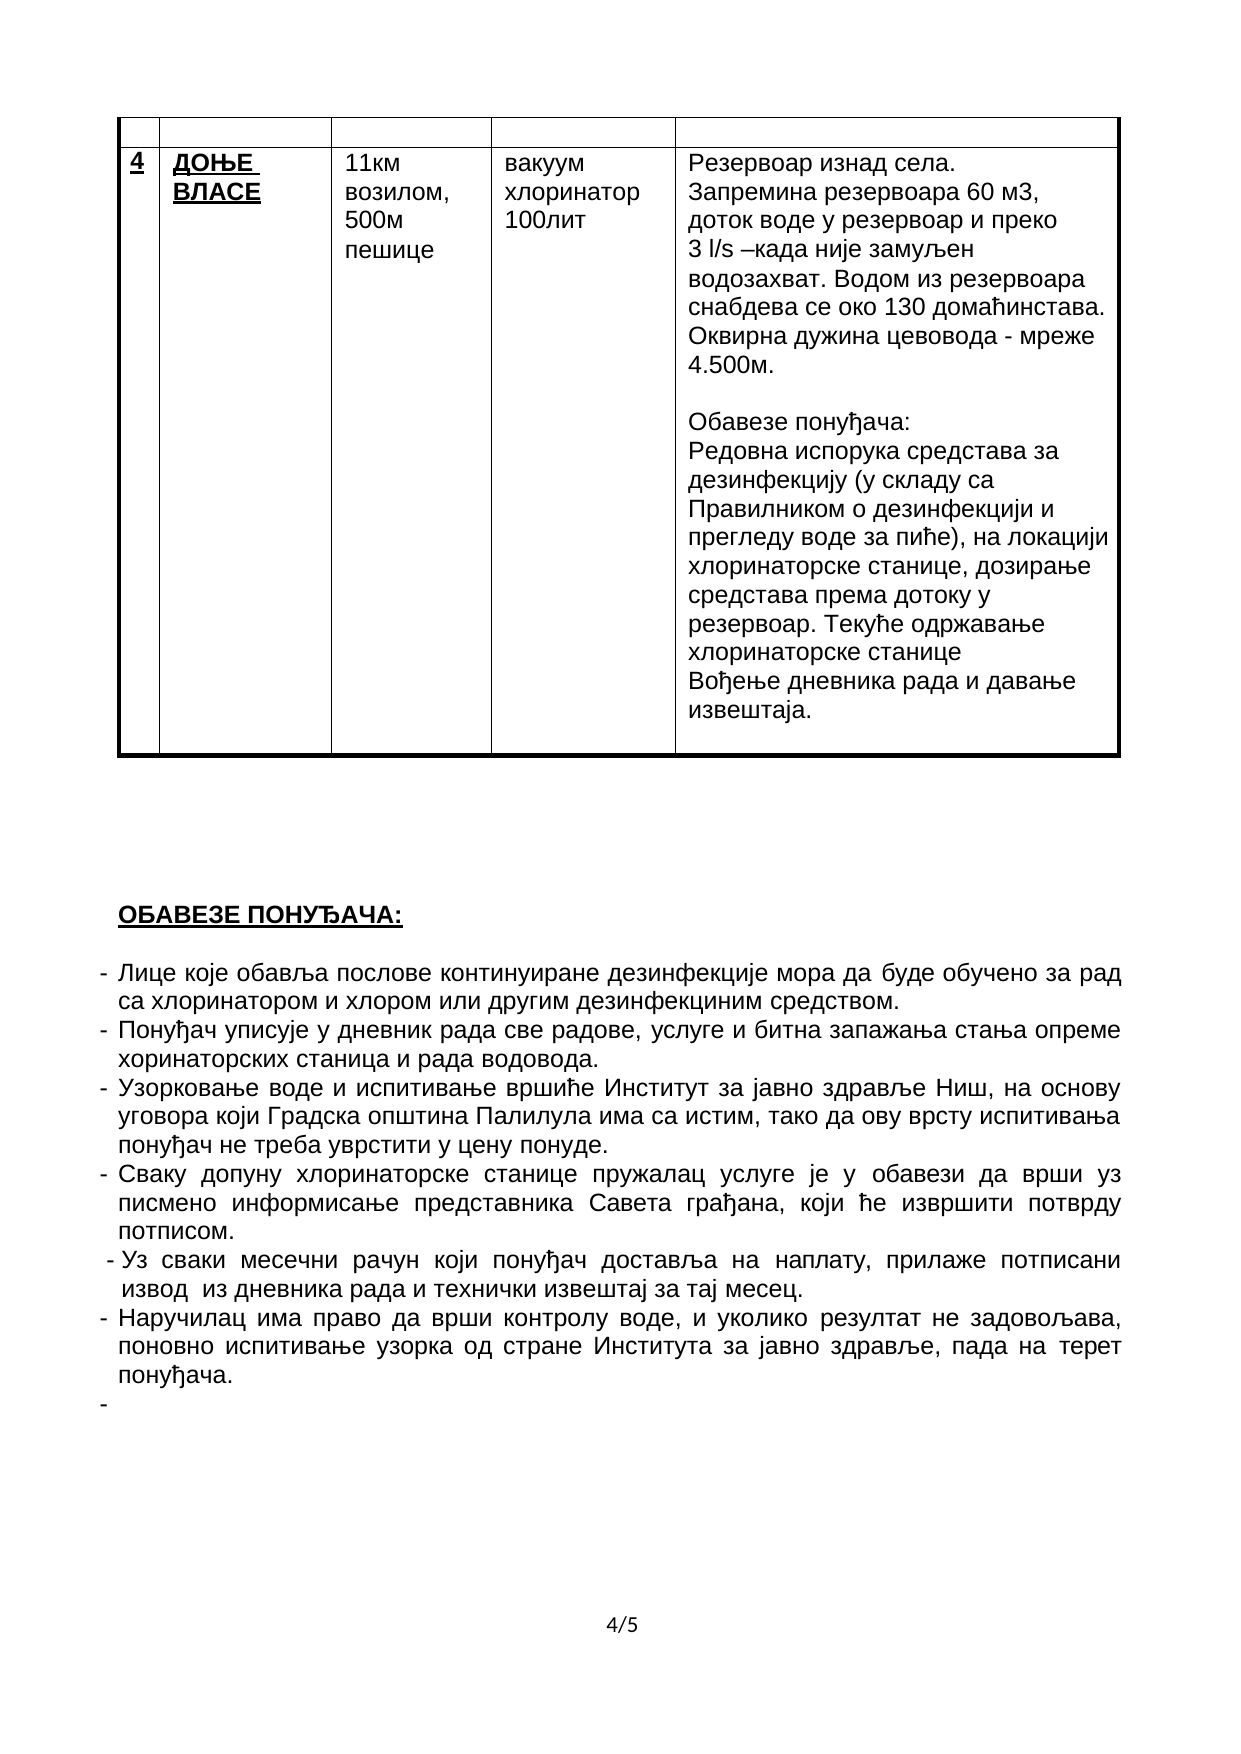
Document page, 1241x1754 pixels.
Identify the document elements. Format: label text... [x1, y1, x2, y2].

list Наручилац има право да врши контролу воде, и уколико резултат не задовољава, поновно испитивање узорка од стране Института за јавно здравље, пада на терет понуђача. [99, 1303, 1122, 1389]
table_header [160, 118, 331, 147]
list Понуђач уписује у дневник рада све радове, услуге и битна запажања стања опреме хоринаторских станица и рада водовода. [99, 1015, 1122, 1073]
table_cell 11км возилом, 500м пешице [332, 148, 491, 753]
table_cell ДОЊЕ ВЛАСЕ [160, 148, 331, 753]
table_header [492, 118, 675, 147]
table_header [121, 118, 159, 147]
text ОБАВЕЗЕ ПОНУЂАЧА: [118, 900, 1138, 929]
list Узорковање воде и испитивање вршиће Институт за јавно здравље Ниш, на основу уговора који Градска општина Палилула има са истим, тако да ову врсту испитивања понуђач не треба уврстити у цену понуде. [99, 1073, 1122, 1159]
table_cell вакуум хлоринатор 100лит [492, 148, 675, 753]
list Сваку допуну хлоринаторске станице пружалац услуге је у обавези да врши уз писмено информисање представника Савета грађана, који ће извршити потврду потписом. [99, 1159, 1122, 1245]
list Лице које обавља послове континуиране дезинфекције мора да буде обучено за рад са хлоринатором и хлором или другим дезинфекциним средством. [99, 958, 1122, 1015]
table_cell Резервоар изнад села. Запремина резервоара 60 м3, доток воде у резервоар и преко 3 l/s –када није замуљен водозахват. Водом из резервоара снабдева се око 130 домаћинстава. Оквирна дужина цевовода - мреже 4.500м. Обавезе понуђача: Редовна испорука средстава за дезинфекцију (у складу са Правилником о дезинфекцији и прегледу воде за пиће), на локацији хлоринаторске станице, дозирање средстава према дотоку у резервоар. Текуће одржавање хлоринаторске станице Вођење дневника рада и давање извештаја. [676, 148, 1117, 753]
table_header [332, 118, 491, 147]
list Уз сваки месечни рачун који понуђач доставља на наплату, прилаже потписани извод из дневника рада и технички извештај за тај месец. [106, 1245, 1121, 1303]
table_cell 4 [121, 148, 159, 753]
table_header [676, 118, 1117, 147]
